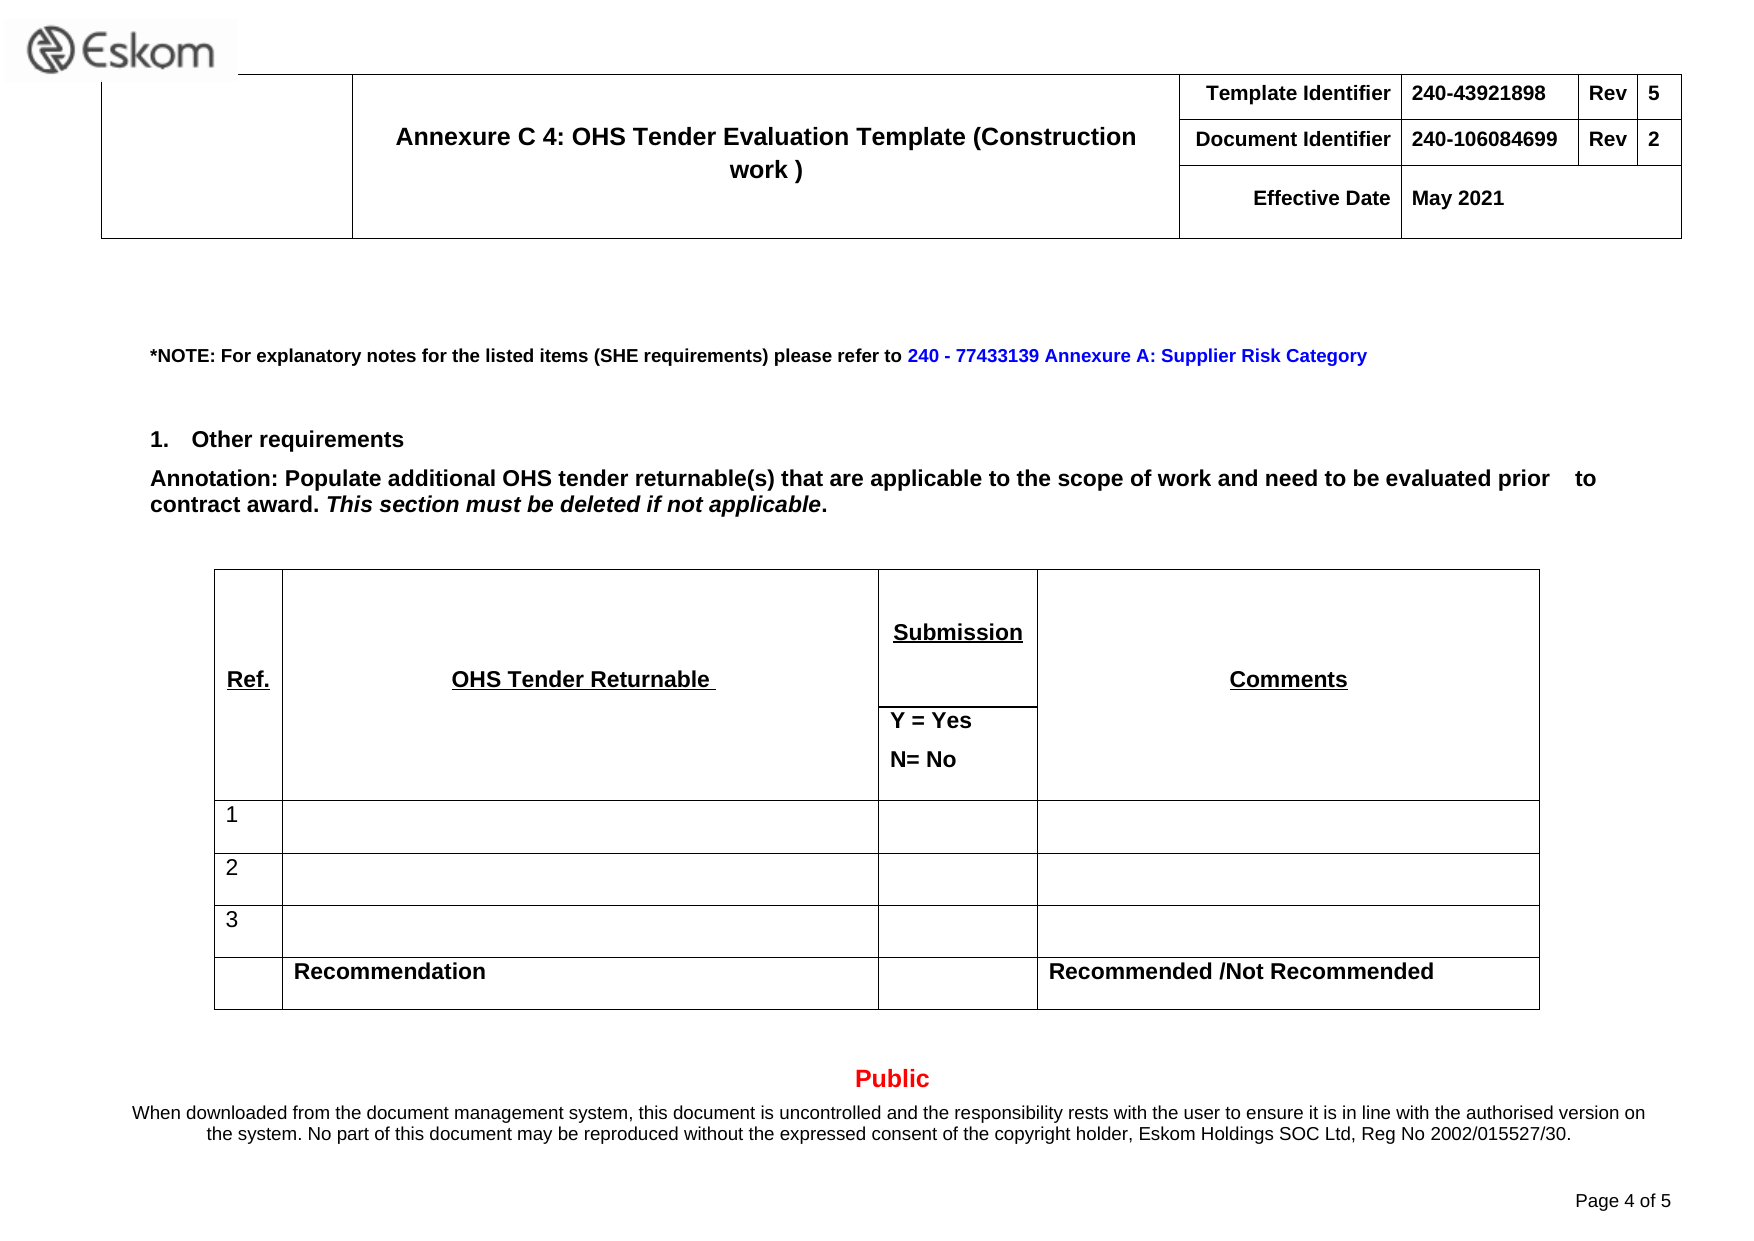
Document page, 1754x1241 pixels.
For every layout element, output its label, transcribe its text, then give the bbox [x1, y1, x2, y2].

table_cell [283, 801, 878, 852]
table_cell [283, 854, 878, 904]
table_cell [1038, 854, 1539, 904]
table_cell [879, 906, 1037, 957]
table_cell [215, 958, 282, 1009]
table_cell Y = Yes N= No [879, 708, 1037, 800]
table_cell [879, 854, 1037, 904]
table_header Ref. [215, 570, 282, 800]
table_cell [1038, 906, 1539, 957]
table_cell 3 [215, 906, 282, 957]
table_header OHS Tender Returnable [283, 570, 878, 800]
table_cell [879, 958, 1037, 1009]
table_cell Recommendation [283, 958, 878, 1009]
table_cell 2 [215, 854, 282, 904]
list *NOTE: For explanatory notes for the listed items (SHE requirements) please refer to 240 - 77433139 Annexure A: Supplier Risk Category [150, 345, 1604, 366]
table_cell [879, 801, 1037, 852]
table_header Submission [879, 570, 1037, 706]
table_cell 1 [215, 801, 282, 852]
list Other requirements [150, 426, 1604, 452]
text Annotation: Populate additional OHS tender returnable(s) that are applicable to the scope of work and need to be evaluated prior to contract award. This section must be deleted if not applicable. [150, 465, 1604, 518]
table_cell [1038, 801, 1539, 852]
table_cell [283, 906, 878, 957]
table_cell Recommended /Not Recommended [1038, 958, 1539, 1009]
table_header Comments [1038, 570, 1539, 800]
